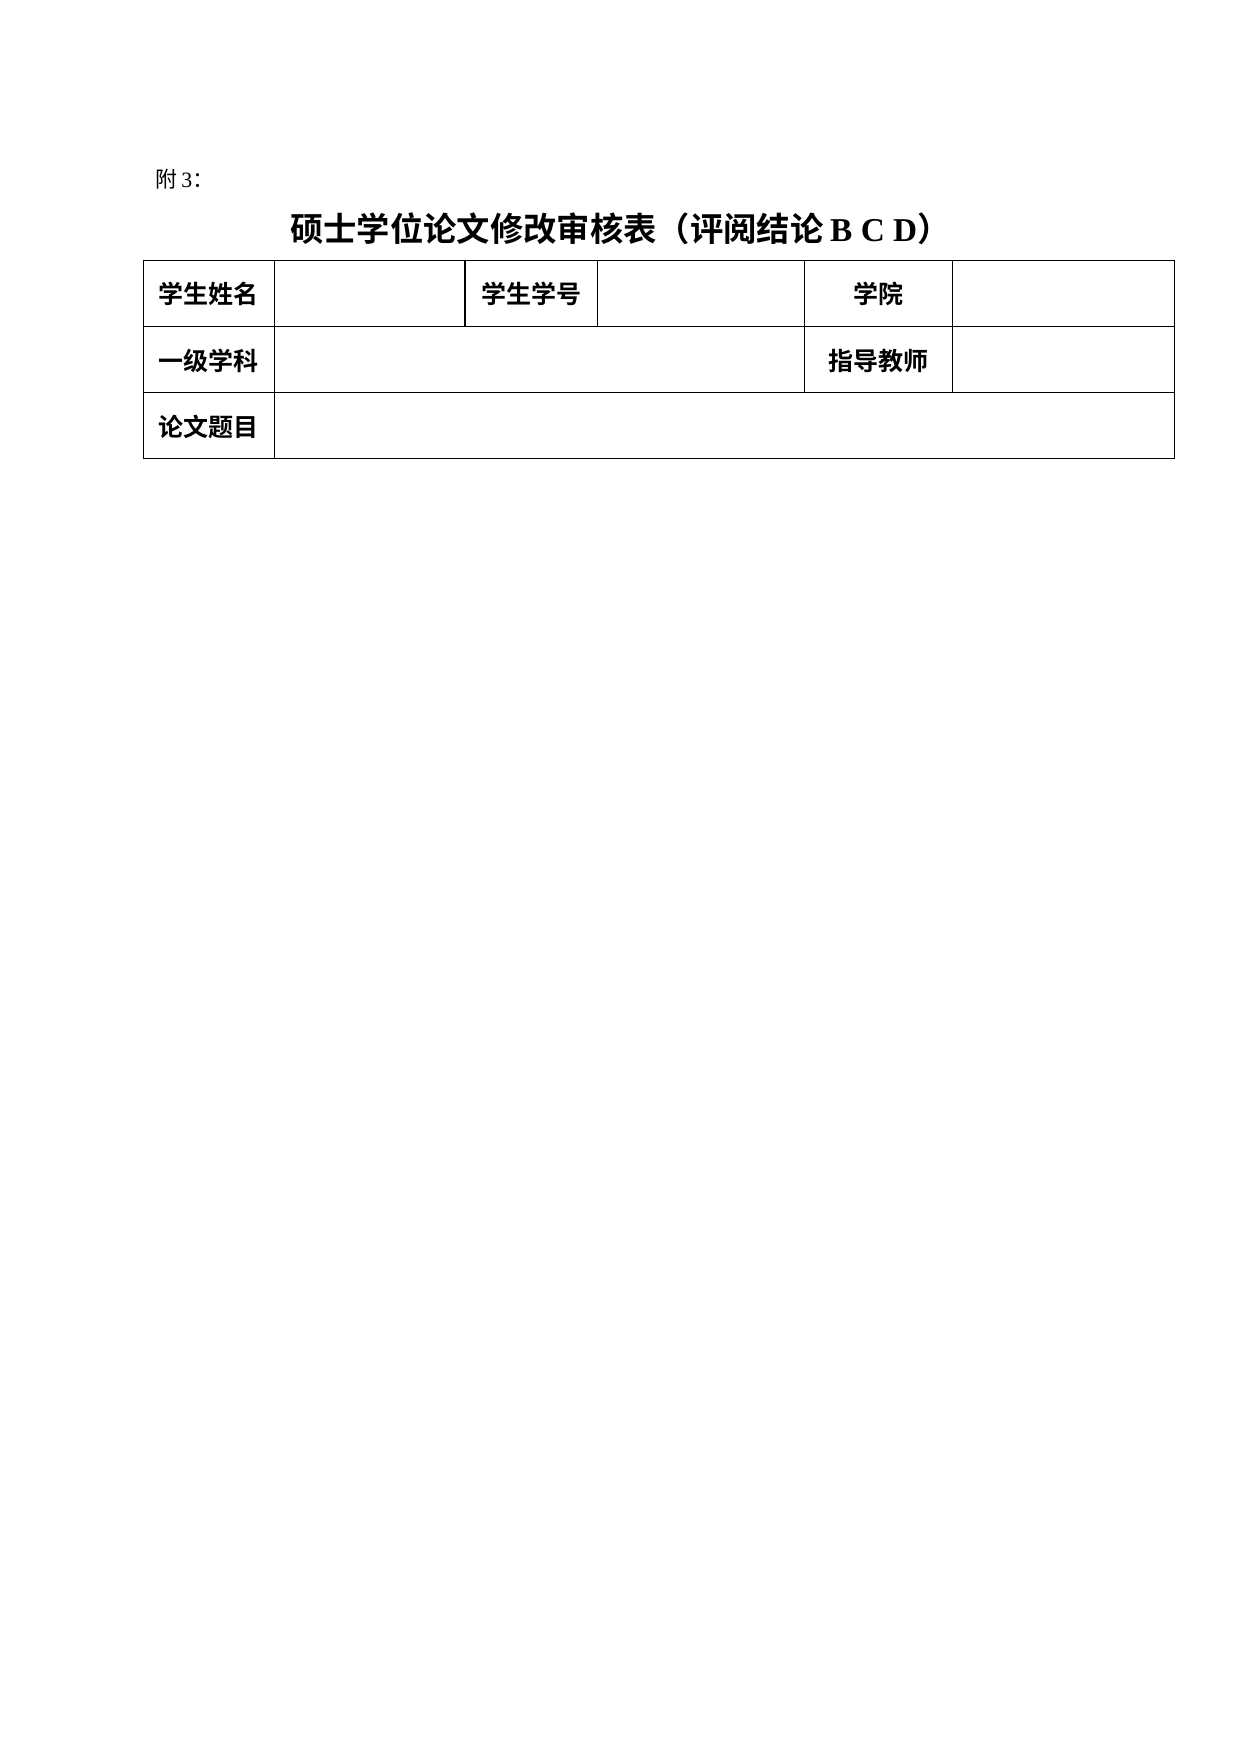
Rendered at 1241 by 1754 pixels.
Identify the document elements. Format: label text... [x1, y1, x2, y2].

text 附3： [155, 162, 1053, 194]
table_header 学院 [805, 261, 952, 326]
table_header 学生姓名 [144, 261, 274, 326]
table_header [275, 261, 464, 326]
table_cell 一级学科 [144, 327, 274, 392]
table_cell 指导教师 [805, 327, 952, 392]
table_cell [953, 327, 1174, 392]
table_header [598, 261, 804, 326]
text 硕士学位论文修改审核表（评阅结论B C D） [187, 194, 1053, 259]
table_cell 论文题目 [144, 393, 274, 458]
table_header 学生学号 [466, 261, 597, 326]
table_cell [275, 393, 1174, 458]
table_header [953, 261, 1174, 326]
table_cell [275, 327, 804, 392]
